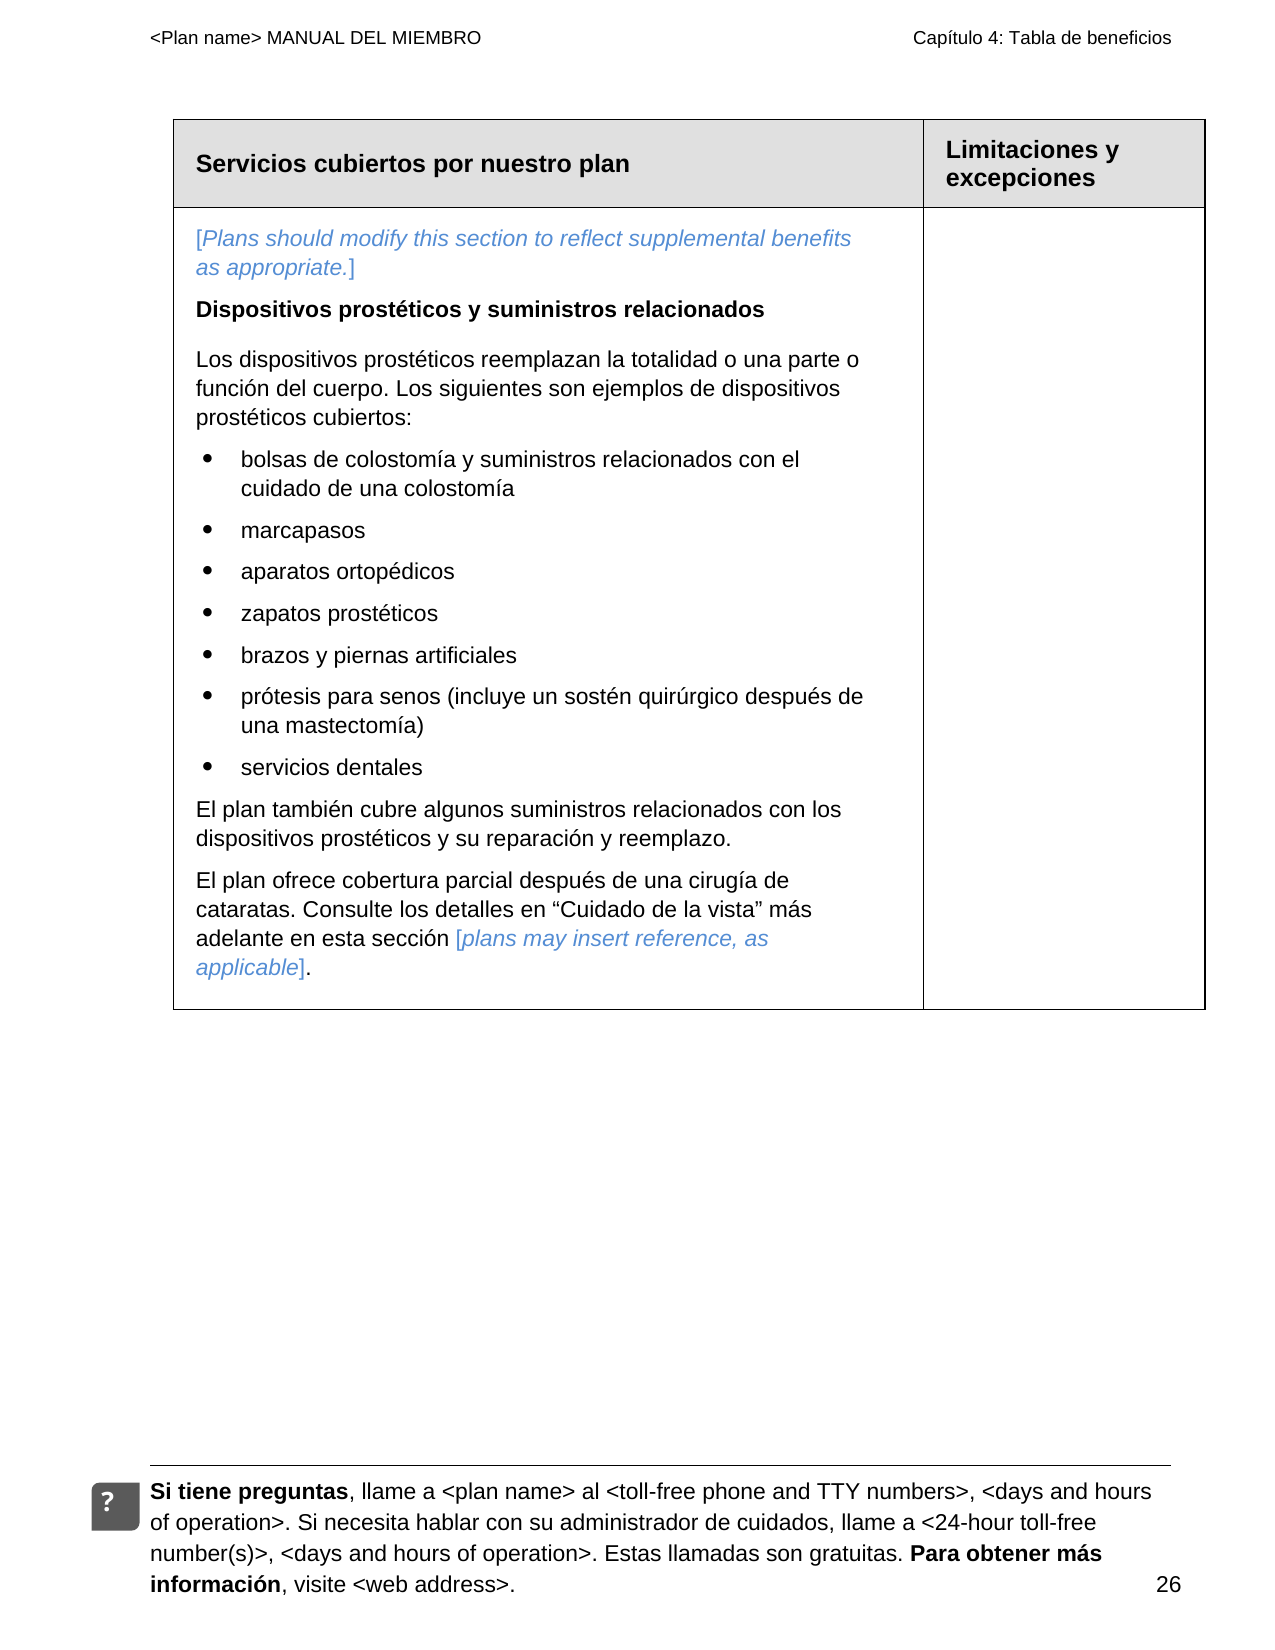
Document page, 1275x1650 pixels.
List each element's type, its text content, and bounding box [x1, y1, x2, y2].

table_header Servicios cubiertos por nuestro plan [174, 120, 923, 207]
table_cell [Plans should modify this section to reflect supplemental benefits as appropriate.] Dispositivos prostéticos y suministros relacionados Los dispositivos prostéticos reemplazan la totalidad o una parte o función del cuerpo. Los siguientes son ejemplos de dispositivos prostéticos cubiertos: bolsas de colostomía y suministros relacionados con el cuidado de una colostomía marcapasos aparatos ortopédicos zapatos prostéticos brazos y piernas artificiales prótesis para senos (incluye un sostén quirúrgico después de una mastectomía) servicios dentales El plan también cubre algunos suministros relacionados con los dispositivos prostéticos y su reparación y reemplazo. El plan ofrece cobertura parcial después de una cirugía de cataratas. Consulte los detalles en “Cuidado de la vista” más adelante en esta sección [plans may insert reference, as applicable]. [174, 208, 923, 1009]
table_cell [924, 208, 1204, 1009]
table_header Limitaciones y excepciones [924, 120, 1204, 207]
